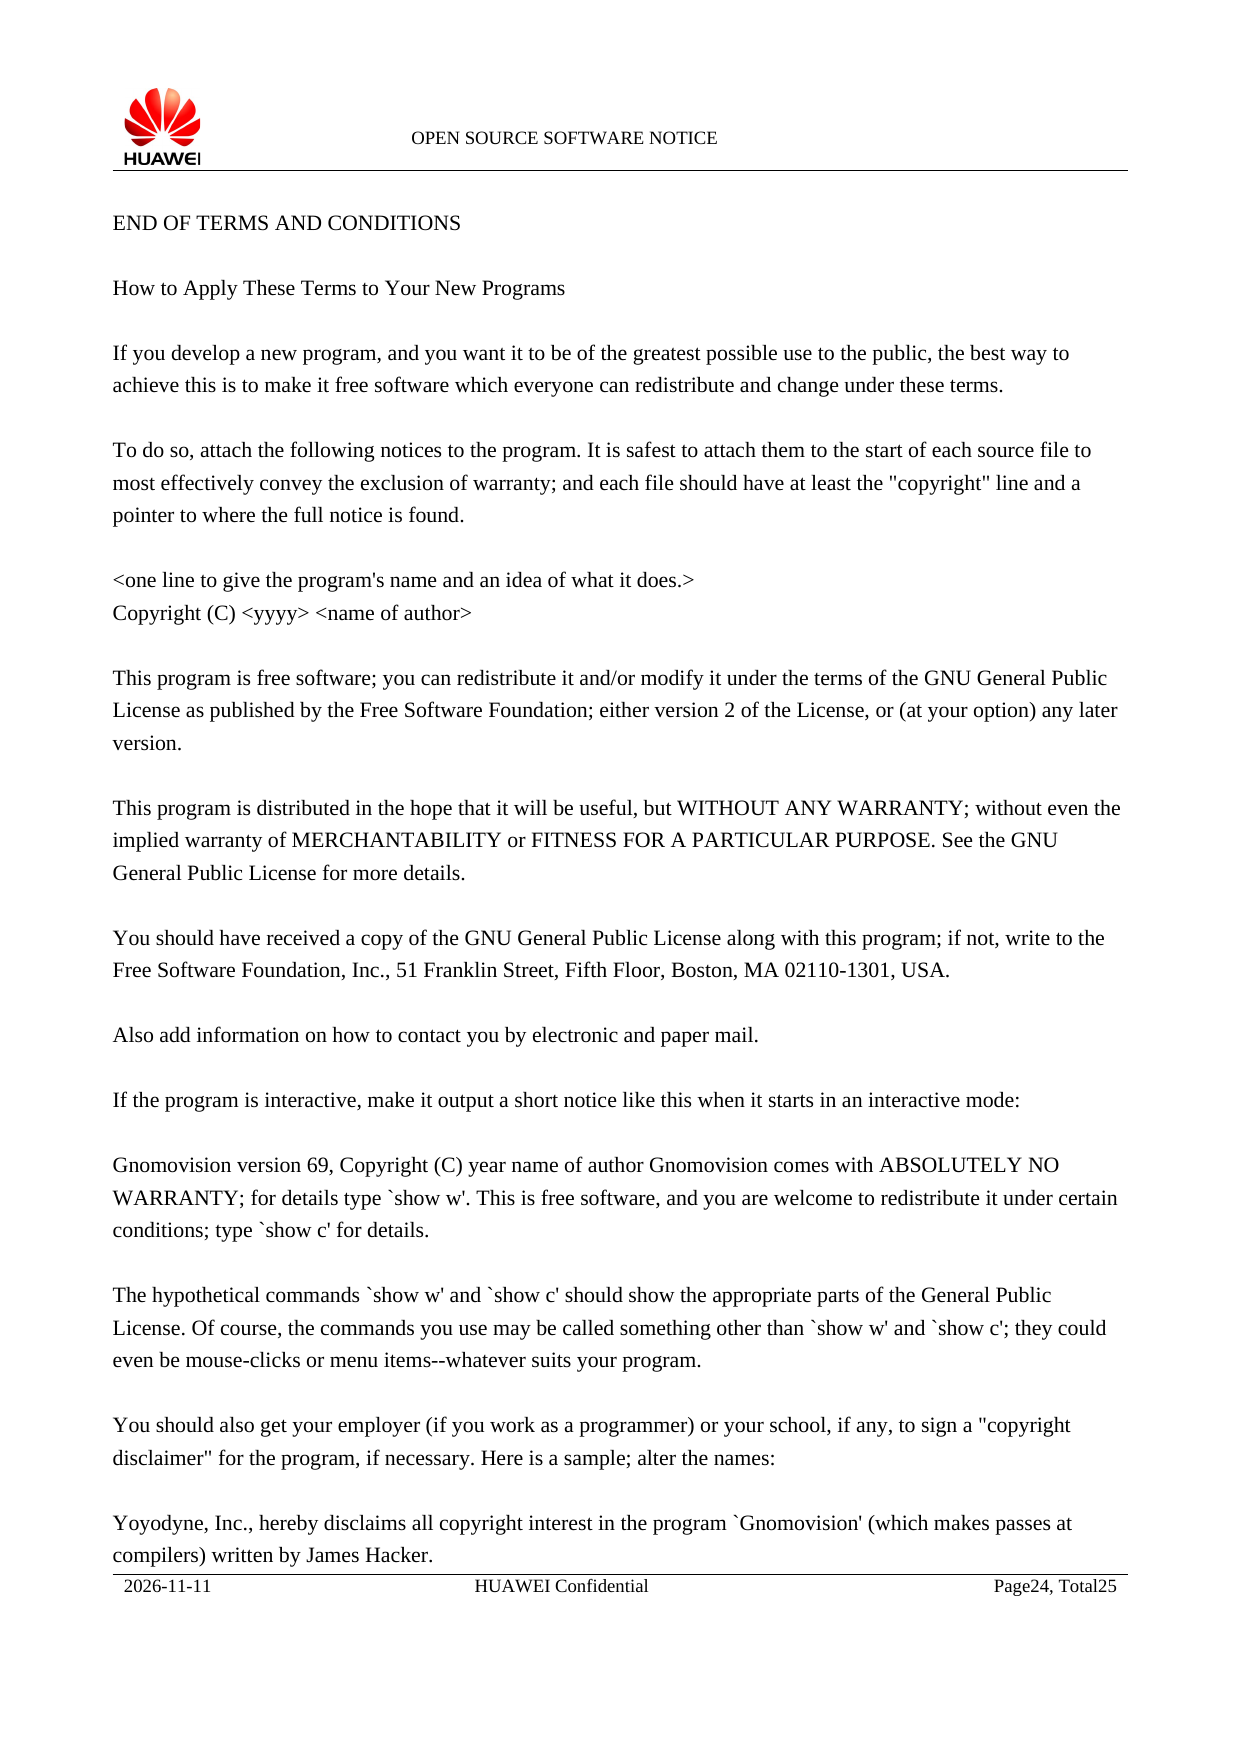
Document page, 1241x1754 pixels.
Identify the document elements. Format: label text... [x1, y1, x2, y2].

picture [124, 88, 201, 165]
